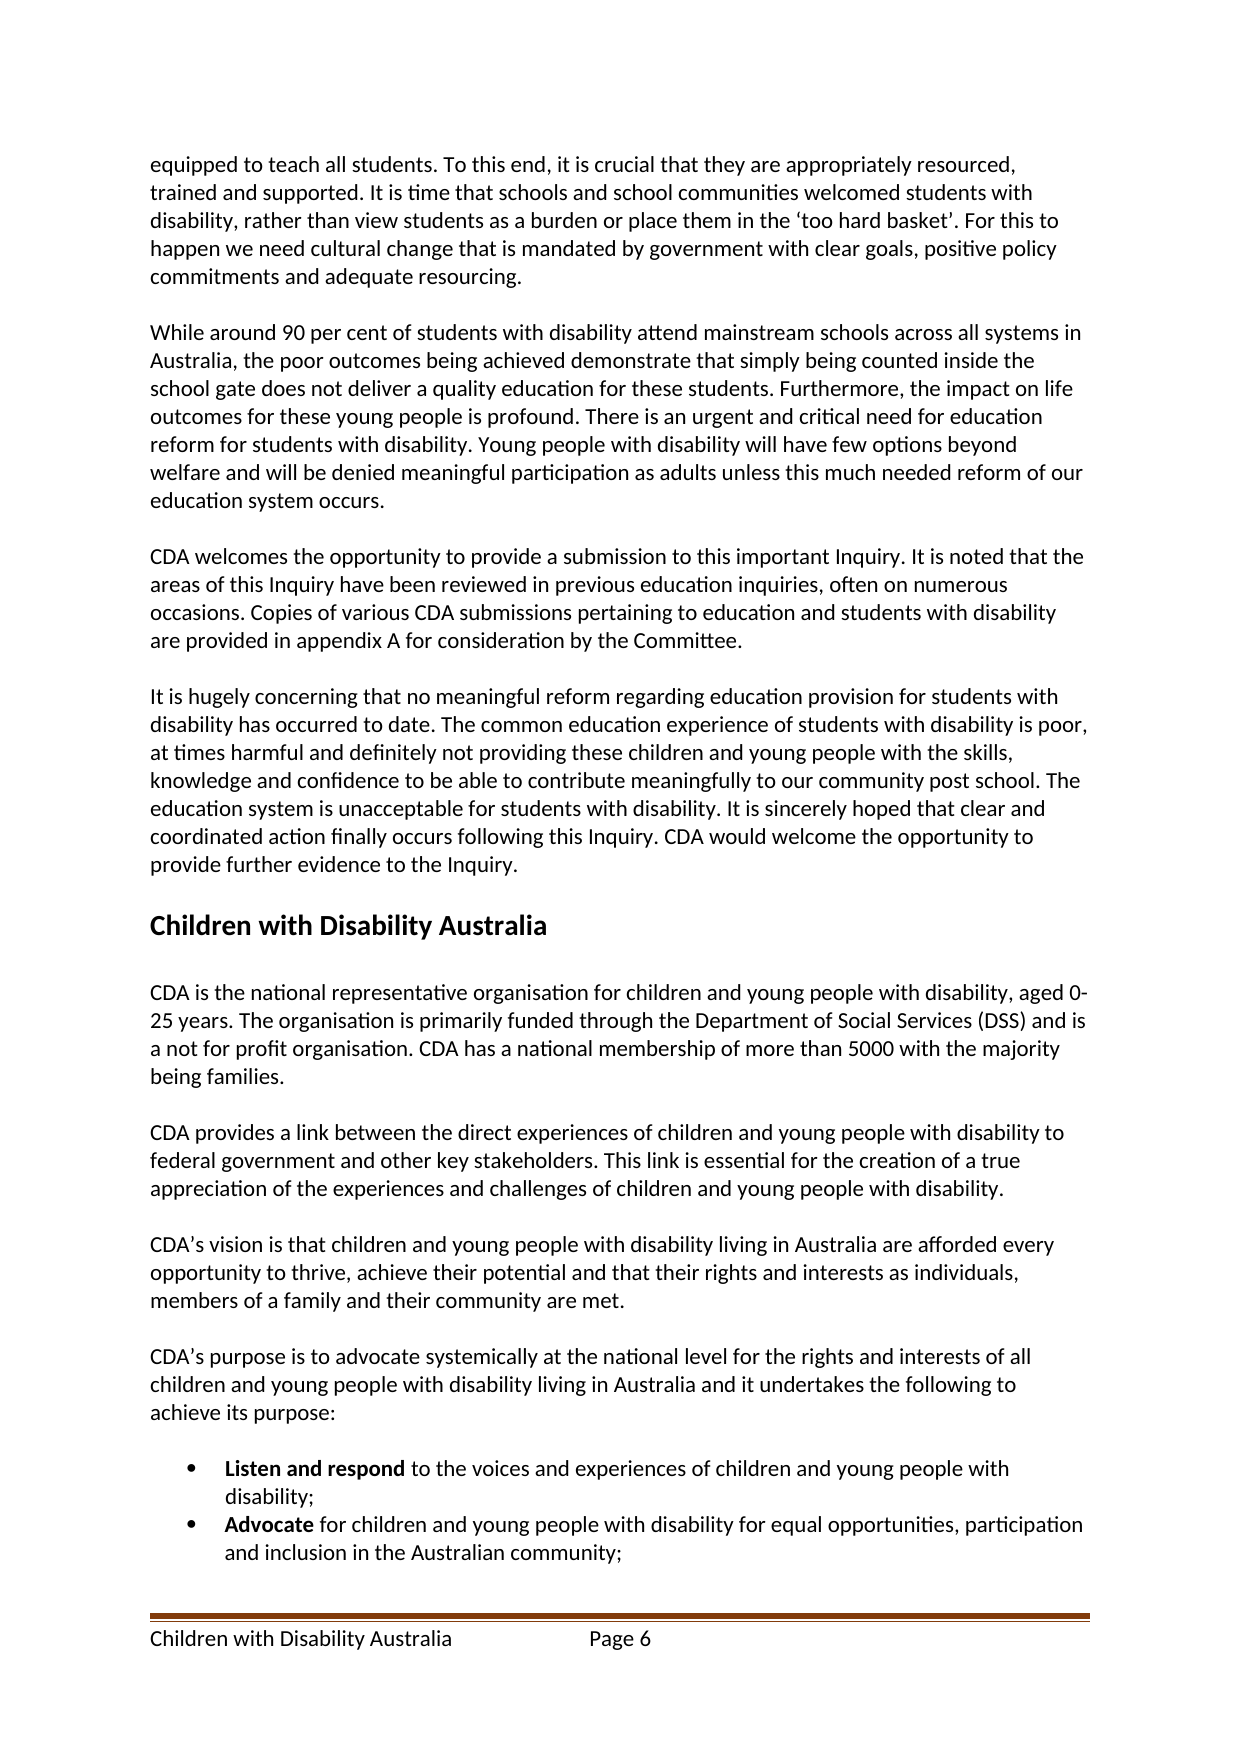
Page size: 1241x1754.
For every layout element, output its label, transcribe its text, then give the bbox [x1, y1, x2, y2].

text CDA’s vision is that children and young people with disability living in Australia are afforded every opportunity to thrive, achieve their potential and that their rights and interests as individuals, members of a family and their community are met. [150, 1230, 1090, 1314]
text It is hugely concerning that no meaningful reform regarding education provision for students with disability has occurred to date. The common education experience of students with disability is poor, at times harmful and definitely not providing these children and young people with the skills, knowledge and confidence to be able to contribute meaningfully to our community post school. The education system is unacceptable for students with disability. It is sincerely hoped that clear and coordinated action finally occurs following this Inquiry. CDA would welcome the opportunity to provide further evidence to the Inquiry. [150, 682, 1090, 878]
text CDA welcomes the opportunity to provide a submission to this important Inquiry. It is noted that the areas of this Inquiry have been reviewed in previous education inquiries, often on numerous occasions. Copies of various CDA submissions pertaining to education and students with disability are provided in appendix A for consideration by the Committee. [150, 542, 1090, 654]
text Children with Disability Australia [150, 907, 1090, 942]
text While around 90 per cent of students with disability attend mainstream schools across all systems in Australia, the poor outcomes being achieved demonstrate that simply being counted inside the school gate does not deliver a quality education for these students. Furthermore, the impact on life outcomes for these young people is profound. There is an urgent and critical need for education reform for students with disability. Young people with disability will have few options beyond welfare and will be denied meaningful participation as adults unless this much needed reform of our education system occurs. [150, 318, 1090, 514]
list Listen and respond to the voices and experiences of children and young people with disability; [187, 1454, 1090, 1510]
text CDA provides a link between the direct experiences of children and young people with disability to federal government and other key stakeholders. This link is essential for the creation of a true appreciation of the experiences and challenges of children and young people with disability. [150, 1118, 1090, 1202]
list Advocate for children and young people with disability for equal opportunities, participation and inclusion in the Australian community; [187, 1510, 1090, 1566]
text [150, 150, 1090, 290]
text CDA is the national representative organisation for children and young people with disability, aged 0-25 years. The organisation is primarily funded through the Department of Social Services (DSS) and is a not for profit organisation. CDA has a national membership of more than 5000 with the majority being families. [150, 978, 1090, 1090]
text CDA’s purpose is to advocate systemically at the national level for the rights and interests of all children and young people with disability living in Australia and it undertakes the following to achieve its purpose: [150, 1342, 1090, 1426]
